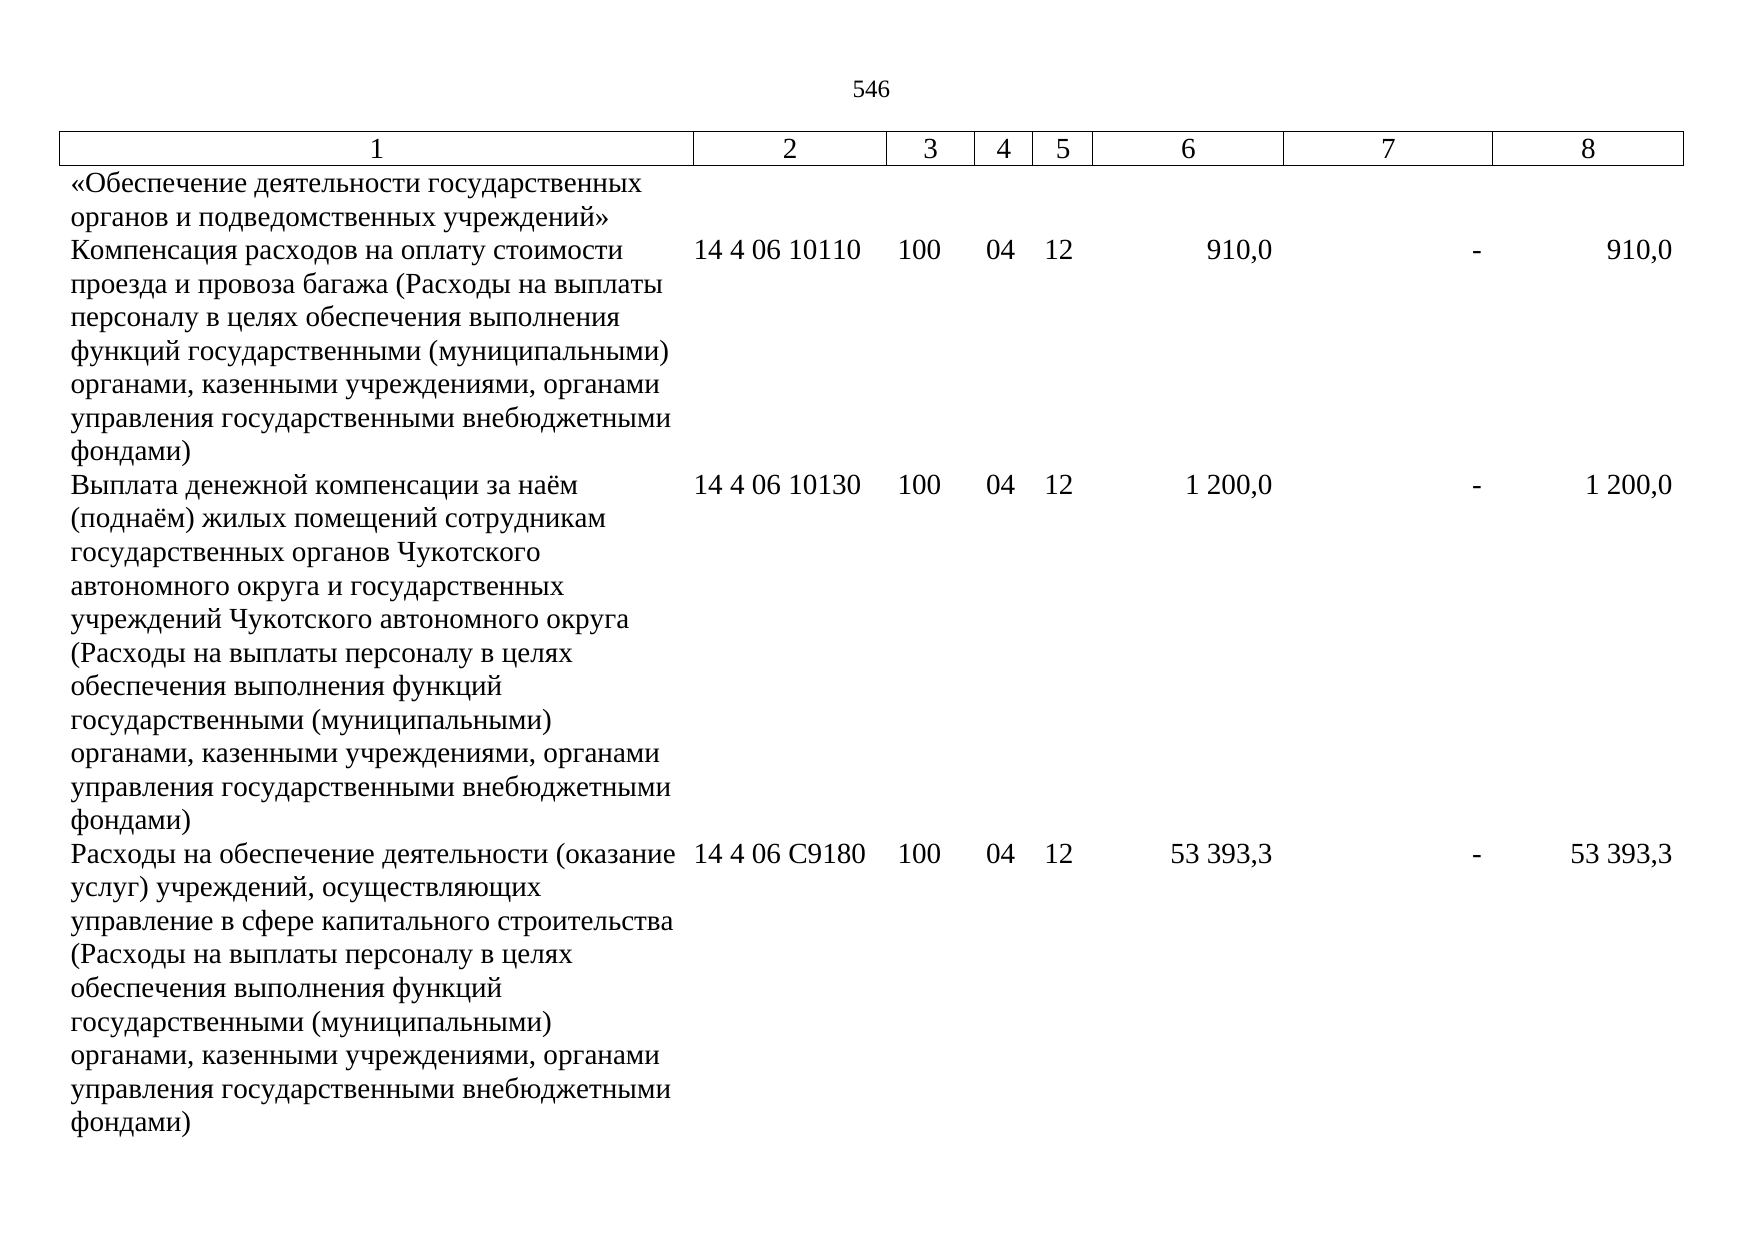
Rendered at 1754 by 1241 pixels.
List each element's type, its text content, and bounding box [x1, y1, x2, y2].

table_header 3 [887, 132, 974, 165]
table_header 1 [60, 132, 693, 165]
table_header 4 [975, 132, 1032, 165]
table_header 2 [694, 132, 886, 165]
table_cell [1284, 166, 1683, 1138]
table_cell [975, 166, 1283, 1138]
table_header 5 [1033, 132, 1092, 165]
table_header 8 [1493, 132, 1683, 165]
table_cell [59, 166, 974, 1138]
table_header 6 [1093, 132, 1283, 165]
table_header 7 [1284, 132, 1492, 165]
